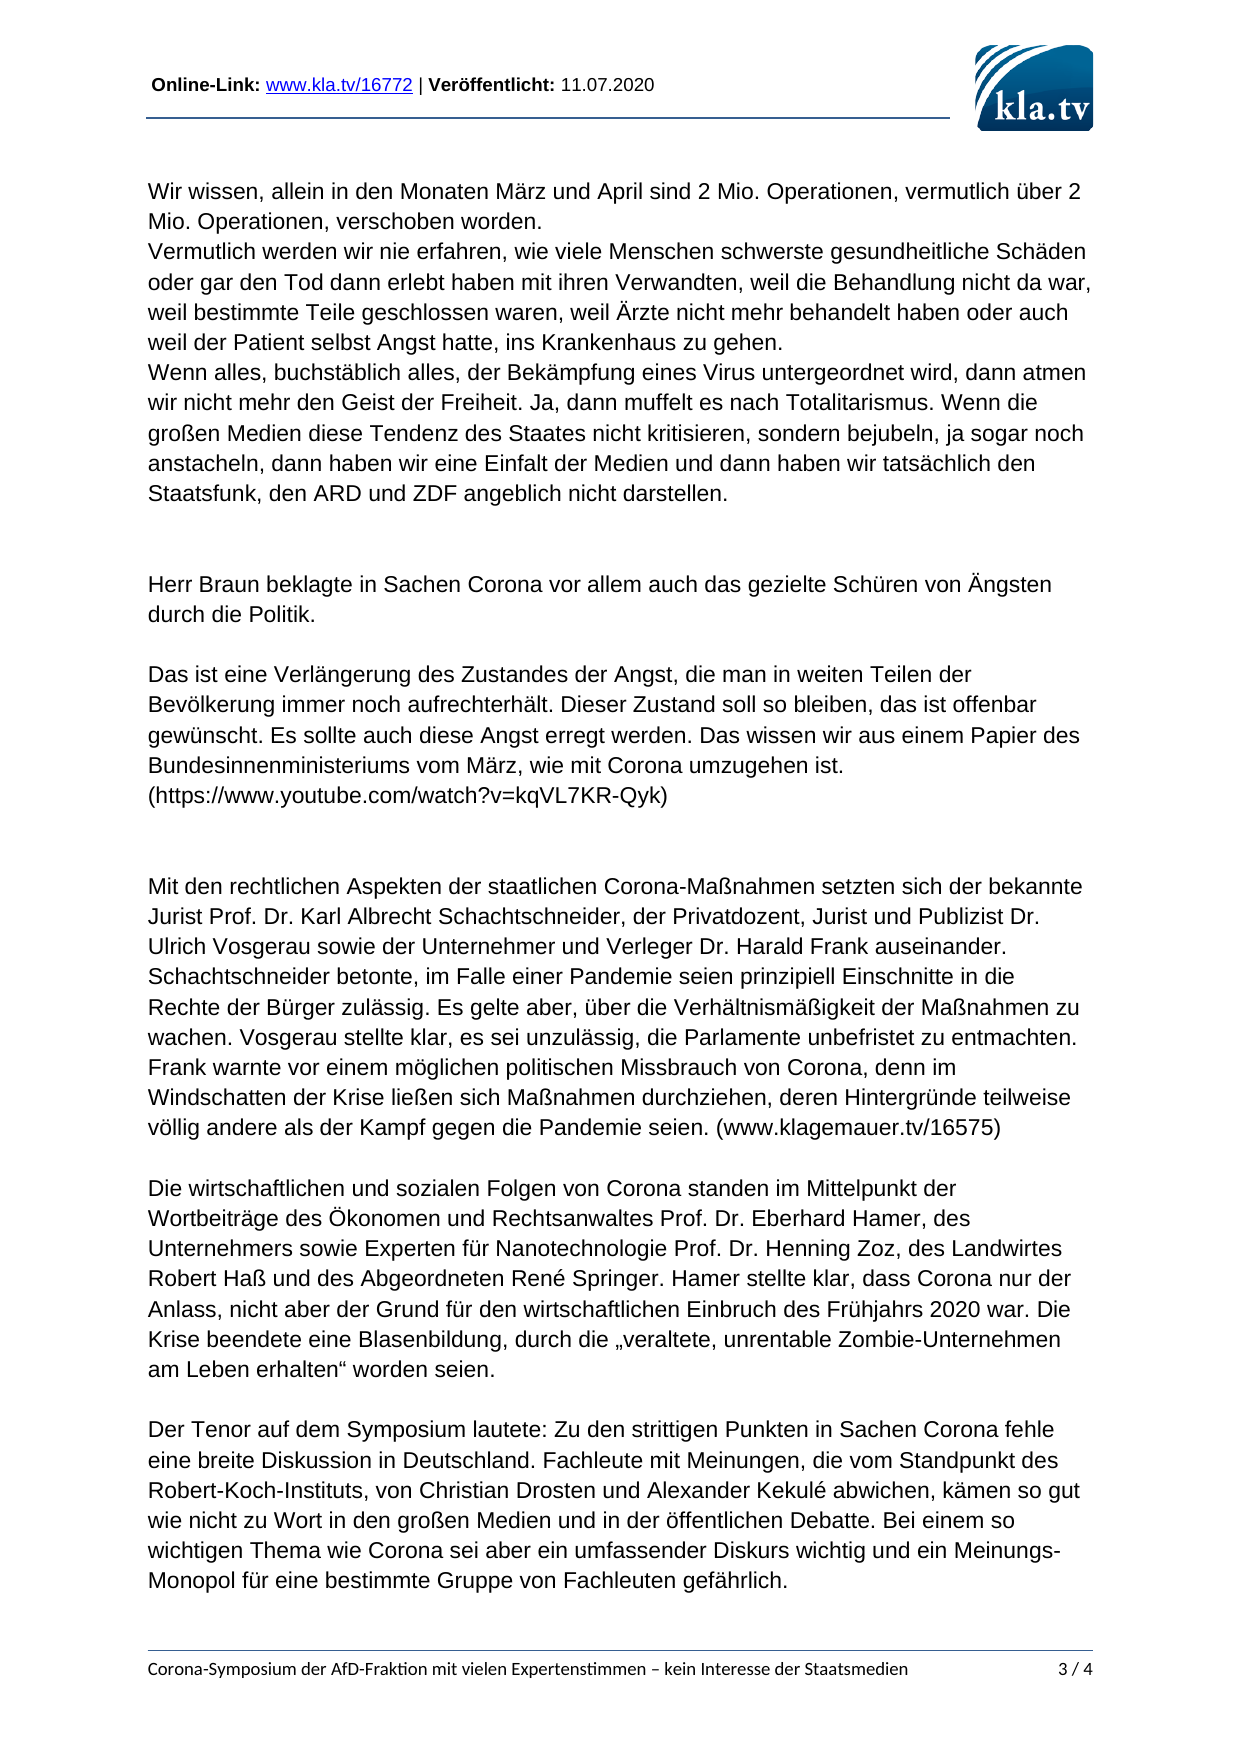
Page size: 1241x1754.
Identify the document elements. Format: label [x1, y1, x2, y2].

text [148, 148, 1093, 1624]
